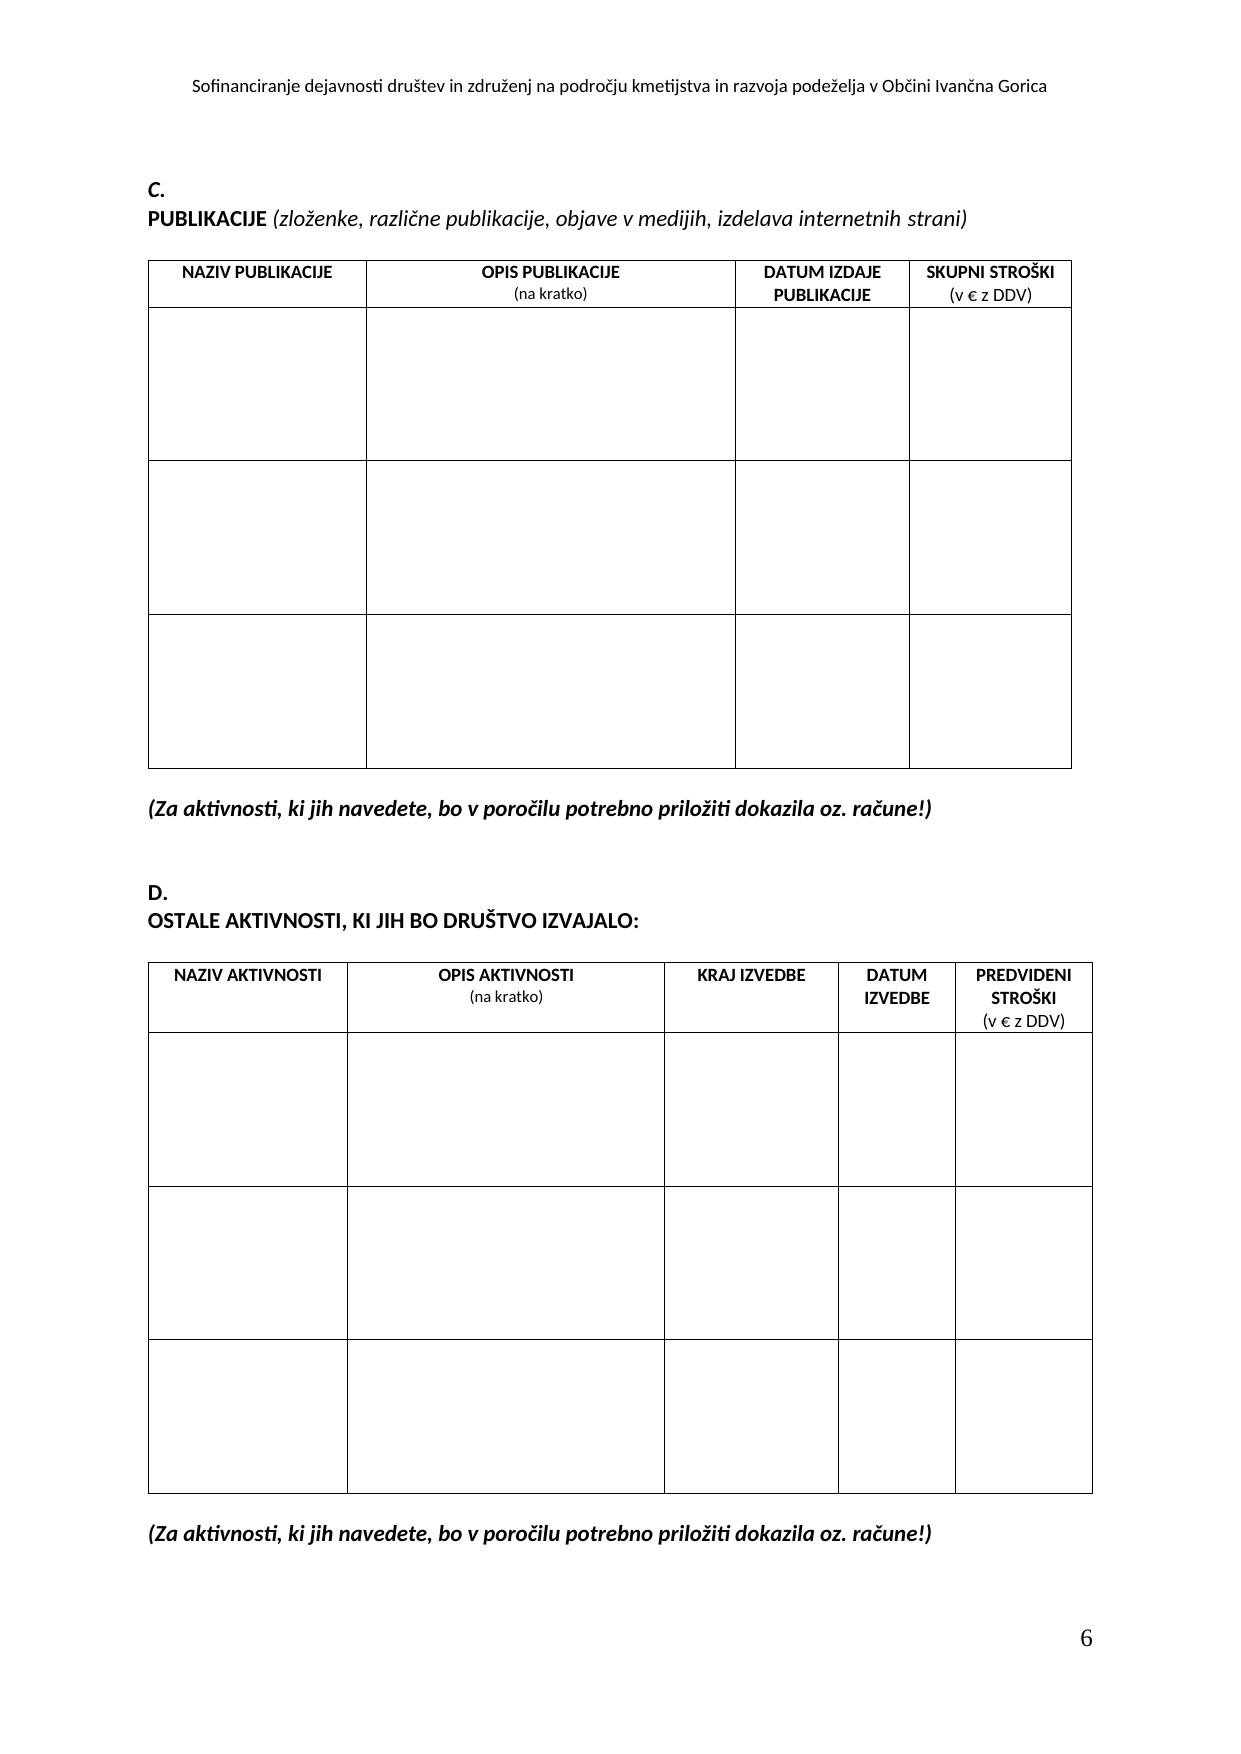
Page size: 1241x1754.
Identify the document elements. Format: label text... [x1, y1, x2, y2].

table_header NAZIV PUBLIKACIJE [149, 261, 366, 307]
table_cell [149, 1033, 347, 1186]
text (Za aktivnosti, ki jih navedete, bo v poročilu potrebno priložiti dokazila oz. račune!) [148, 794, 1093, 822]
table_cell [956, 1033, 1092, 1186]
table_cell [367, 308, 735, 460]
table_header NAZIV AKTIVNOSTI [149, 963, 347, 1032]
table_cell [839, 1340, 955, 1493]
table_header SKUPNI STROŠKI (v € z DDV) [910, 261, 1071, 307]
table_header PREDVIDENI STROŠKI (v € z DDV) [956, 963, 1092, 1032]
table_cell [665, 1187, 838, 1339]
table_header OPIS PUBLIKACIJE (na kratko) [367, 261, 735, 307]
table_cell [839, 1033, 955, 1186]
table_cell [149, 1340, 347, 1493]
table_cell [367, 615, 735, 767]
table_cell [736, 615, 909, 767]
table_cell [956, 1187, 1092, 1339]
table_cell [956, 1340, 1092, 1493]
table_header OPIS AKTIVNOSTI (na kratko) [348, 963, 664, 1032]
table_cell [149, 1187, 347, 1339]
table_cell [348, 1340, 664, 1493]
table_header DATUM IZVEDBE [839, 963, 955, 1032]
text PUBLIKACIJE (zloženke, različne publikacije, objave v medijih, izdelava internetnih strani) [148, 204, 1093, 232]
table_cell [665, 1340, 838, 1493]
table_cell [910, 308, 1071, 460]
table_cell [910, 461, 1071, 614]
table_header DATUM IZDAJE PUBLIKACIJE [736, 261, 909, 307]
table_cell [149, 615, 366, 767]
table_cell [149, 308, 366, 460]
table_cell [665, 1033, 838, 1186]
table_header KRAJ IZVEDBE [665, 963, 838, 1032]
table_cell [736, 308, 909, 460]
table_cell [149, 461, 366, 614]
table_cell [367, 461, 735, 614]
table_cell [736, 461, 909, 614]
text OSTALE AKTIVNOSTI, KI JIH BO DRUŠTVO IZVAJALO: [148, 906, 1093, 934]
table_cell [839, 1187, 955, 1339]
text (Za aktivnosti, ki jih navedete, bo v poročilu potrebno priložiti dokazila oz. račune!) [148, 1519, 1093, 1547]
table_cell [348, 1033, 664, 1186]
table_cell [910, 615, 1071, 767]
table_cell [348, 1187, 664, 1339]
